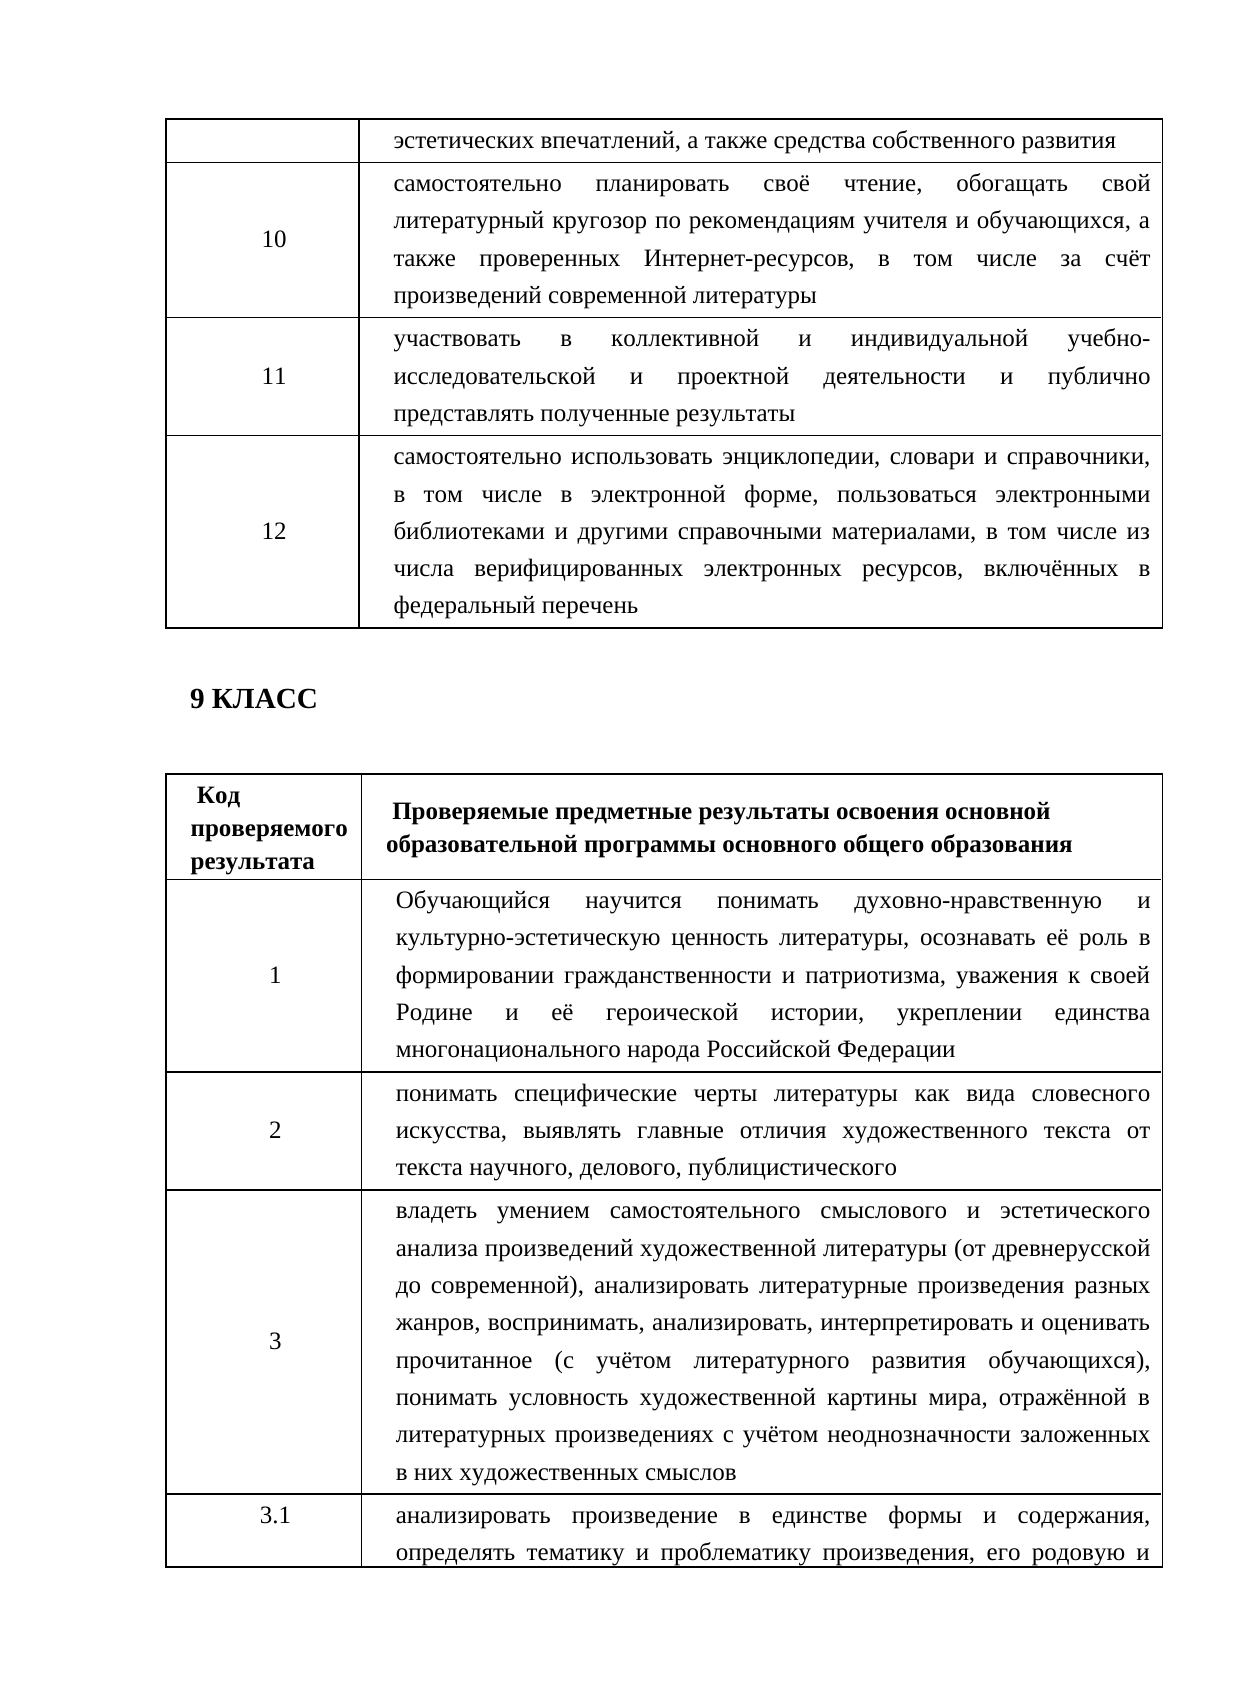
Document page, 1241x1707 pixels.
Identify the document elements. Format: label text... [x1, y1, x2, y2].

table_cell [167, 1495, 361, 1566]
text 9 КЛАСС [190, 682, 1152, 715]
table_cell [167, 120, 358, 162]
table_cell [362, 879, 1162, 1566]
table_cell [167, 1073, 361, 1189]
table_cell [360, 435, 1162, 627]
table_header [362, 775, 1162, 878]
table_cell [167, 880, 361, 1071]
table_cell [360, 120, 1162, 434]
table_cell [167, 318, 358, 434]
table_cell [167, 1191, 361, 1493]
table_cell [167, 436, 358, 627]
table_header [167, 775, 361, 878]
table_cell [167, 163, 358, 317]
